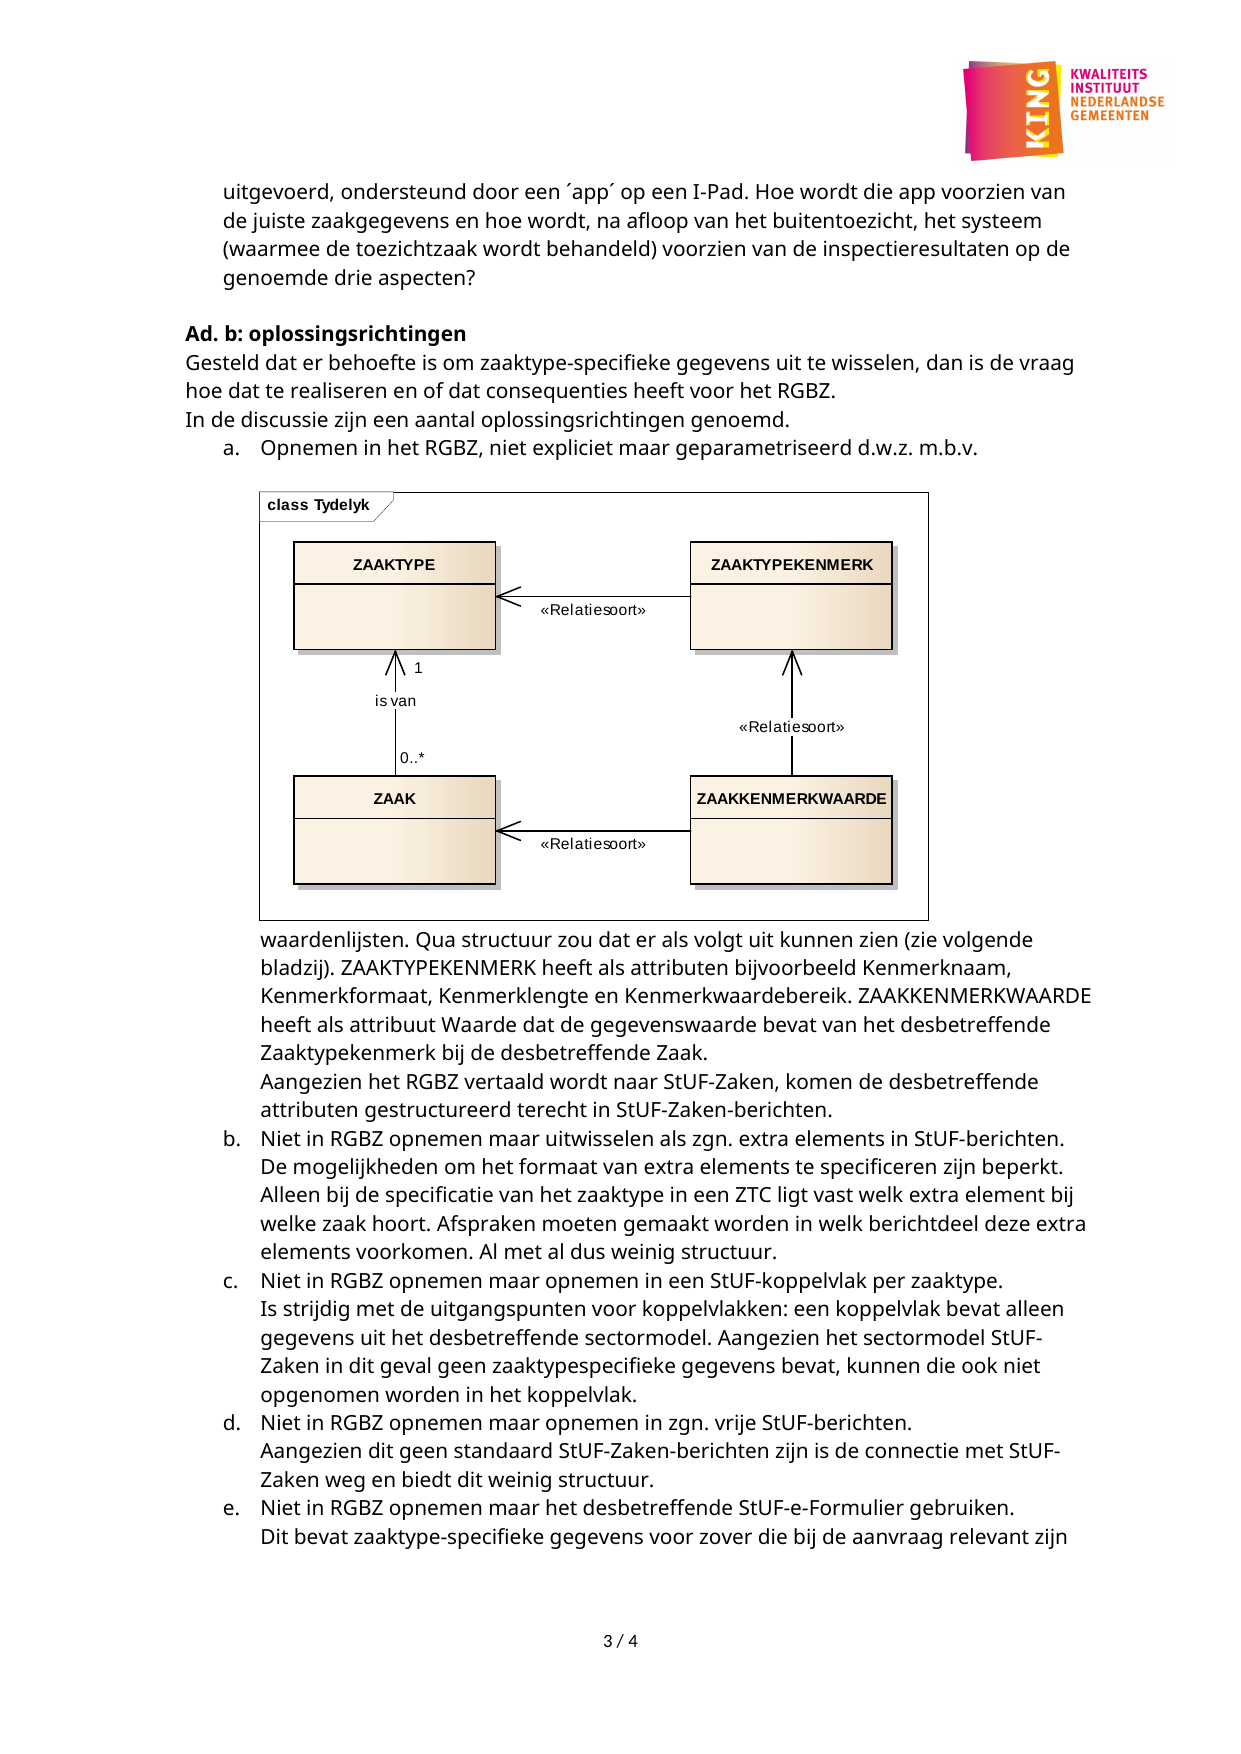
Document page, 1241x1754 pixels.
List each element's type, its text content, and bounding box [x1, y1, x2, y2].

picture [953, 56, 1174, 166]
list Niet in RGBZ opnemen maar uitwisselen als zgn. extra elements in StUF-berichten. De mogelijkheden om het formaat van extra elements te specificeren zijn beperkt. Alleen bij de specificatie van het zaaktype in een ZTC ligt vast welk extra element bij welke zaak hoort. Afspraken moeten gemaakt worden in welk berichtdeel deze extra elements voorkomen. Al met al dus weinig structuur. [223, 1124, 1093, 1266]
list Niet in RGBZ opnemen maar opnemen in zgn. vrije StUF-berichten. Aangezien dit geen standaard StUF-Zaken-berichten zijn is de connectie met StUF-Zaken weg en biedt dit weinig structuur. [223, 1408, 1093, 1493]
list Opnemen in het RGBZ, niet expliciet maar geparametriseerd d.w.z. m.b.v. waardenlijsten. Qua structuur zou dat er als volgt uit kunnen zien (zie volgende bladzij). ZAAKTYPEKENMERK heeft als attributen bijvoorbeeld Kenmerknaam, Kenmerkformaat, Kenmerklengte en Kenmerkwaardebereik. ZAAKKENMERKWAARDE heeft als attribuut Waarde dat de gegevenswaarde bevat van het desbetreffende Zaaktypekenmerk bij de desbetreffende Zaak. Aangezien het RGBZ vertaald wordt naar StUF-Zaken, komen de desbetreffende attributen gestructureerd terecht in StUF-Zaken-berichten. [223, 433, 1093, 1124]
list Niet in RGBZ opnemen maar opnemen in een StUF-koppelvlak per zaaktype. Is strijdig met de uitgangspunten voor koppelvlakken: een koppelvlak bevat alleen gegevens uit het desbetreffende sectormodel. Aangezien het sectormodel StUF-Zaken in dit geval geen zaaktypespecifieke gegevens bevat, kunnen die ook niet opgenomen worden in het koppelvlak. [223, 1266, 1093, 1408]
text Ad. b: oplossingsrichtingen [185, 319, 1093, 348]
text In de discussie zijn een aantal oplossingsrichtingen genoemd. [185, 405, 1093, 433]
text Gesteld dat er behoefte is om zaaktype-specifieke gegevens uit te wisselen, dan is de vraag hoe dat te realiseren en of dat consequenties heeft voor het RGBZ. [185, 348, 1093, 405]
